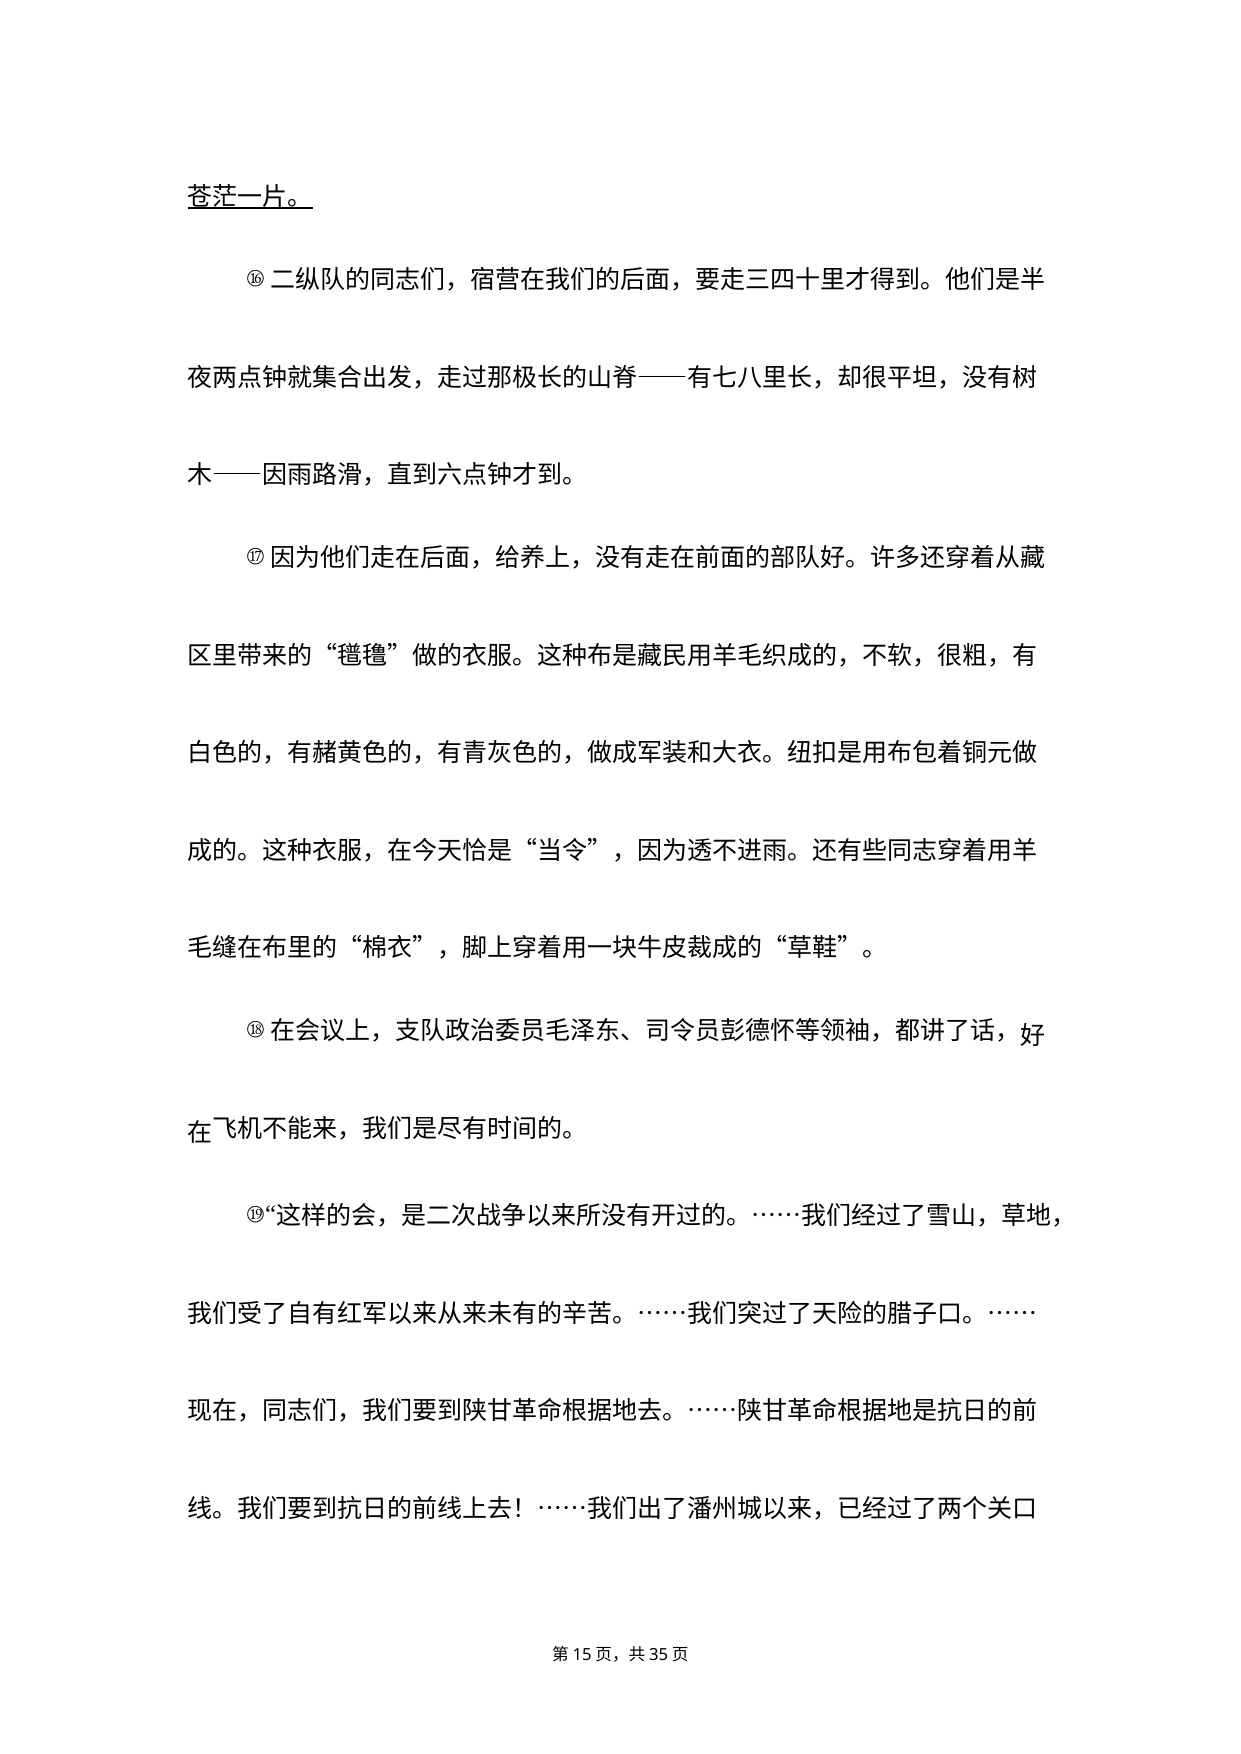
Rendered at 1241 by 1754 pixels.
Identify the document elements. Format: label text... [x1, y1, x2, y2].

text ⑱在会议上，支队政治委员毛泽东、司令员彭德怀等领袖，都讲了话，好在飞机不能来，我们是尽有时间的。 [187, 996, 1053, 1159]
text ⑯二纵队的同志们，宿营在我们的后面，要走三四十里才得到。他们是半夜两点钟就集合出发，走过那极长的山脊——有七八里长，却很平坦，没有树木——因雨路滑，直到六点钟才到。 [187, 245, 1053, 505]
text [187, 1181, 1053, 1539]
text ⑰因为他们走在后面，给养上，没有走在前面的部队好。许多还穿着从藏区里带来的“氆氇”做的衣服。这种布是藏民用羊毛织成的，不软，很粗，有白色的，有赭黄色的，有青灰色的，做成军装和大衣。纽扣是用布包着铜元做成的。这种衣服，在今天恰是“当令”，因为透不进雨。还有些同志穿着用羊毛缝在布里的“棉衣”，脚上穿着用一块牛皮裁成的“草鞋”。 [187, 523, 1053, 978]
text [187, 162, 1053, 227]
